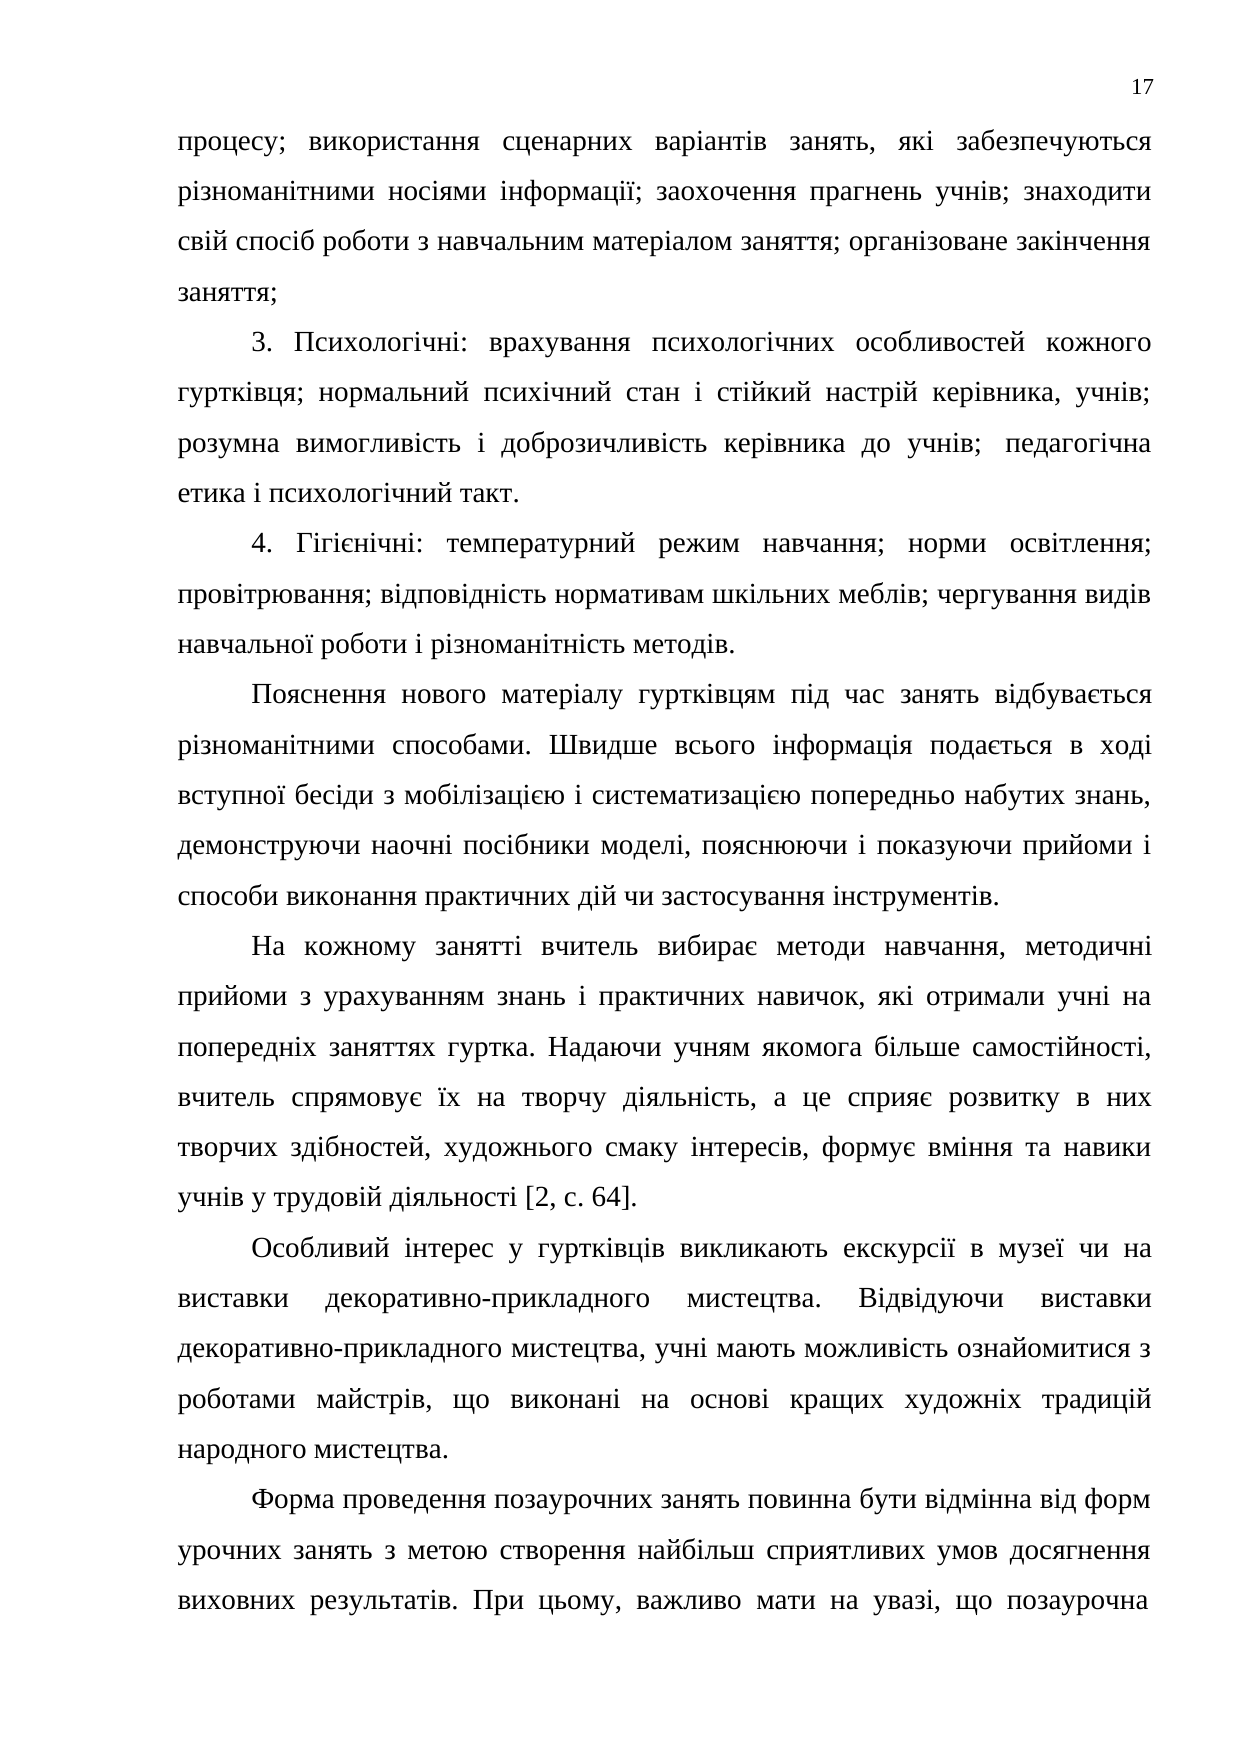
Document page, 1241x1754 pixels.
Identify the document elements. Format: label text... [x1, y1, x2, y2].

text Форма проведення позаурочних занять повинна бути відмінна від форм урочних занять з метою створення найбільш сприятливих умов досягнення виховних результатів. При цьому, важливо мати на увазі, що позаурочна [177, 1482, 1152, 1616]
text процесу; використання сценарних варіантів занять, які забезпечуються різноманітними носіями інформації; заохочення прагнень учнів; знаходити свій спосіб роботи з навчальним матеріалом заняття; організоване закінчення заняття; [177, 123, 1152, 307]
text Пояснення нового матеріалу гуртківцям під час занять відбувається різноманітними способами. Швидше всього інформація подається в ході вступної бесіди з мобілізацією і систематизацією попередньо набутих знань, демонструючи наочні посібники моделі, пояснюючи і показуючи прийоми і способи виконання практичних дій чи застосування інструментів. [177, 676, 1152, 911]
text Особливий інтерес у гуртківців викликають екскурсії в музеї чи на виставки декоративно-прикладного мистецтва. Відвідуючи виставки декоративно-прикладного мистецтва, учні мають можливість ознайомитися з роботами майстрів, що виконані на основі кращих художніх традицій народного мистецтва. [177, 1230, 1152, 1465]
text На кожному занятті вчитель вибирає методи навчання, методичні прийоми з урахуванням знань і практичних навичок, які отримали учні на попередніх заняттях гуртка. Надаючи учням якомога більше самостійності, вчитель спрямовує їх на творчу діяльність, а це сприяє розвитку в них творчих здібностей, художнього смаку інтересів, формує вміння та навики учнів у трудовій діяльності [2, с. 64]. [177, 928, 1152, 1213]
list Психологічні: врахування психологічних особливостей кожного гуртківця; нормальний психічний стан і стійкий настрій керівника, учнів; розумна вимогливість і доброзичливість керівника до учнів; педагогічна етика і психологічний такт. [177, 324, 1151, 508]
list Гігієнічні: температурний режим навчання; норми освітлення; провітрювання; відповідність нормативам шкільних меблів; чергування видів навчальної роботи і різноманітність методів. [177, 525, 1152, 659]
